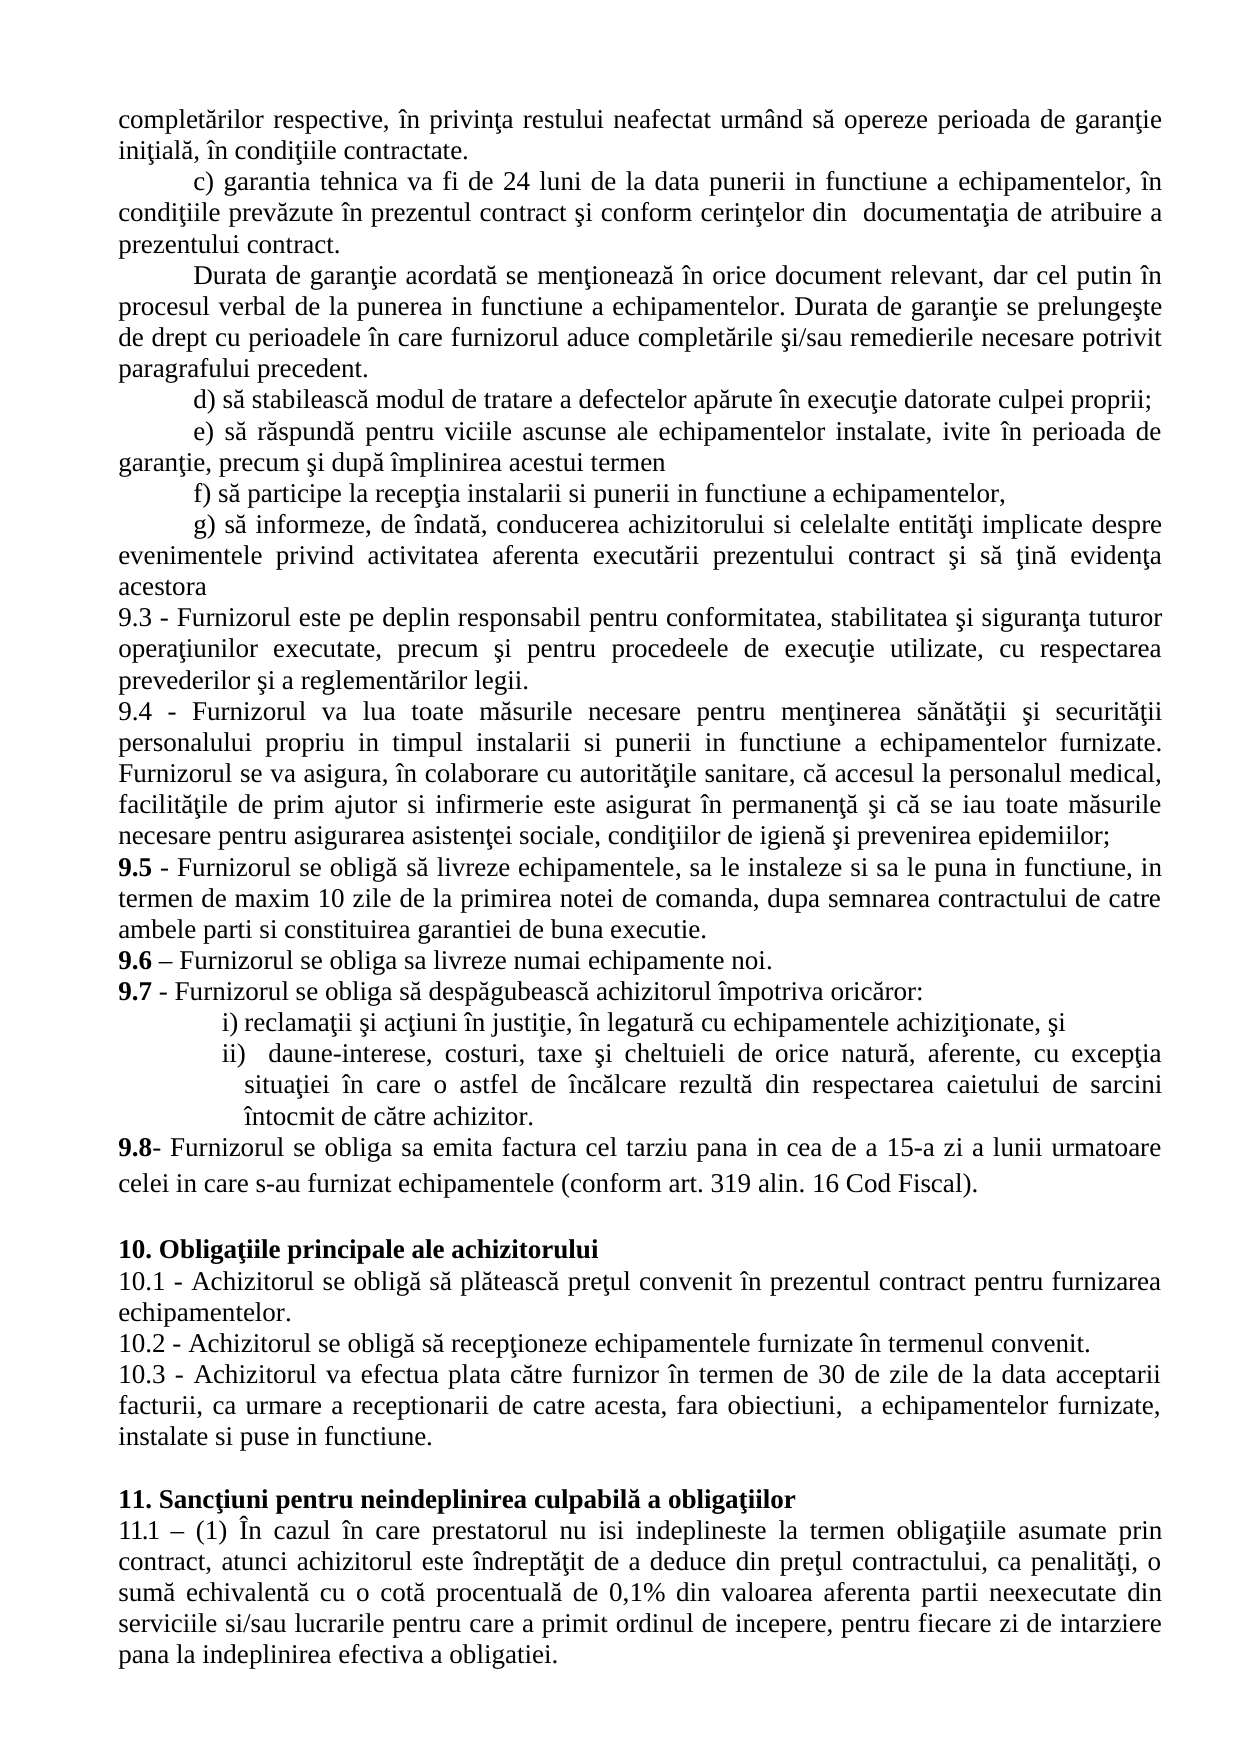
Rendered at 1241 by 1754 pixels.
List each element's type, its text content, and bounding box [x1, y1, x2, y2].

text 9.7 - Furnizorul se obliga să despăgubească achizitorul împotriva oricăror: [118, 975, 1163, 1006]
text 9.8- Furnizorul se obliga sa emita factura cel tarziu pana in cea de a 15-a zi a lunii urmatoare celei in care s-au furnizat echipamentele (conform art. 319 alin. 16 Cod Fiscal). [118, 1131, 1163, 1198]
text e) să răspundă pentru viciile ascunse ale echipamentelor instalate, ivite în perioada de garanţie, precum şi după împlinirea acestui termen [118, 414, 1163, 477]
text 10.3 - Achizitorul va efectua plata către furnizor în termen de 30 de zile de la data acceptarii facturii, ca urmare a receptionarii de catre acesta, fara obiectiuni, a echipamentelor furnizate, instalate si puse in functiune. [118, 1358, 1163, 1452]
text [118, 103, 1163, 165]
list daune-interese, costuri, taxe şi cheltuieli de orice natură, aferente, cu excepţia situaţiei în care o astfel de încălcare rezultă din respectarea caietului de sarcini întocmit de către achizitor. [222, 1037, 1163, 1131]
text 9.4 - Furnizorul va lua toate măsurile necesare pentru menţinerea sănătăţii şi securităţii personalului propriu in timpul instalarii si punerii in functiune a echipamentelor furnizate. Furnizorul se va asigura, în colaborare cu autorităţile sanitare, că accesul la personalul medical, facilităţile de prim ajutor si infirmerie este asigurat în permanenţă şi că se iau toate măsurile necesare pentru asigurarea asistenţei sociale, condiţiilor de igienă şi prevenirea epidemiilor; [118, 695, 1163, 851]
text Durata de garanţie acordată se menţionează în orice document relevant, dar cel putin în procesul verbal de la punerea in functiune a echipamentelor. Durata de garanţie se prelungeşte de drept cu perioadele în care furnizorul aduce completările şi/sau remedierile necesare potrivit paragrafului precedent. [118, 259, 1163, 383]
list reclamaţii şi acţiuni în justiţie, în legatură cu echipamentele achiziţionate, şi [222, 1006, 1163, 1037]
text 9.3 - Furnizorul este pe deplin responsabil pentru conformitatea, stabilitatea şi siguranţa tuturor operaţiunilor executate, precum şi pentru procedeele de execuţie utilizate, cu respectarea prevederilor şi a reglementărilor legii. [118, 601, 1163, 695]
text f) să participe la recepţia instalarii si punerii in functiune a echipamentelor, [118, 477, 1163, 508]
text d) să stabilească modul de tratare a defectelor apărute în execuţie datorate culpei proprii; [118, 383, 1163, 414]
text g) să informeze, de îndată, conducerea achizitorului si celelalte entităţi implicate despre evenimentele privind activitatea aferenta executării prezentului contract şi să ţină evidenţa acestora [118, 508, 1163, 601]
text 11.1 – (1) În cazul în care prestatorul nu isi indeplineste la termen obligaţiile asumate prin contract, atunci achizitorul este îndreptăţit de a deduce din preţul contractului, ca penalităţi, o sumă echivalentă cu o cotă procentuală de 0,1% din valoarea aferenta partii neexecutate din serviciile si/sau lucrarile pentru care a primit ordinul de incepere, pentru fiecare zi de intarziere pana la indeplinirea efectiva a obligatiei. [118, 1514, 1163, 1669]
text 11. Sancţiuni pentru neindeplinirea culpabilă a obligaţiilor [118, 1483, 1163, 1514]
text 10.1 - Achizitorul se obligă să plătească preţul convenit în prezentul contract pentru furnizarea echipamentelor. [118, 1265, 1163, 1327]
text 10.2 - Achizitorul se obligă să recepţioneze echipamentele furnizate în termenul convenit. [118, 1327, 1163, 1358]
text 9.6 – Furnizorul se obliga sa livreze numai echipamente noi. [118, 944, 1163, 975]
text 10. Obligaţiile principale ale achizitorului [118, 1233, 1163, 1265]
text 9.5 - Furnizorul se obligă să livreze echipamentele, sa le instaleze si sa le puna in functiune, in termen de maxim 10 zile de la primirea notei de comanda, dupa semnarea contractului de catre ambele parti si constituirea garantiei de buna executie. [118, 851, 1163, 944]
text c) garantia tehnica va fi de 24 luni de la data punerii in functiune a echipamentelor, în condiţiile prevăzute în prezentul contract şi conform cerinţelor din documentaţia de atribuire a prezentului contract. [118, 165, 1163, 259]
